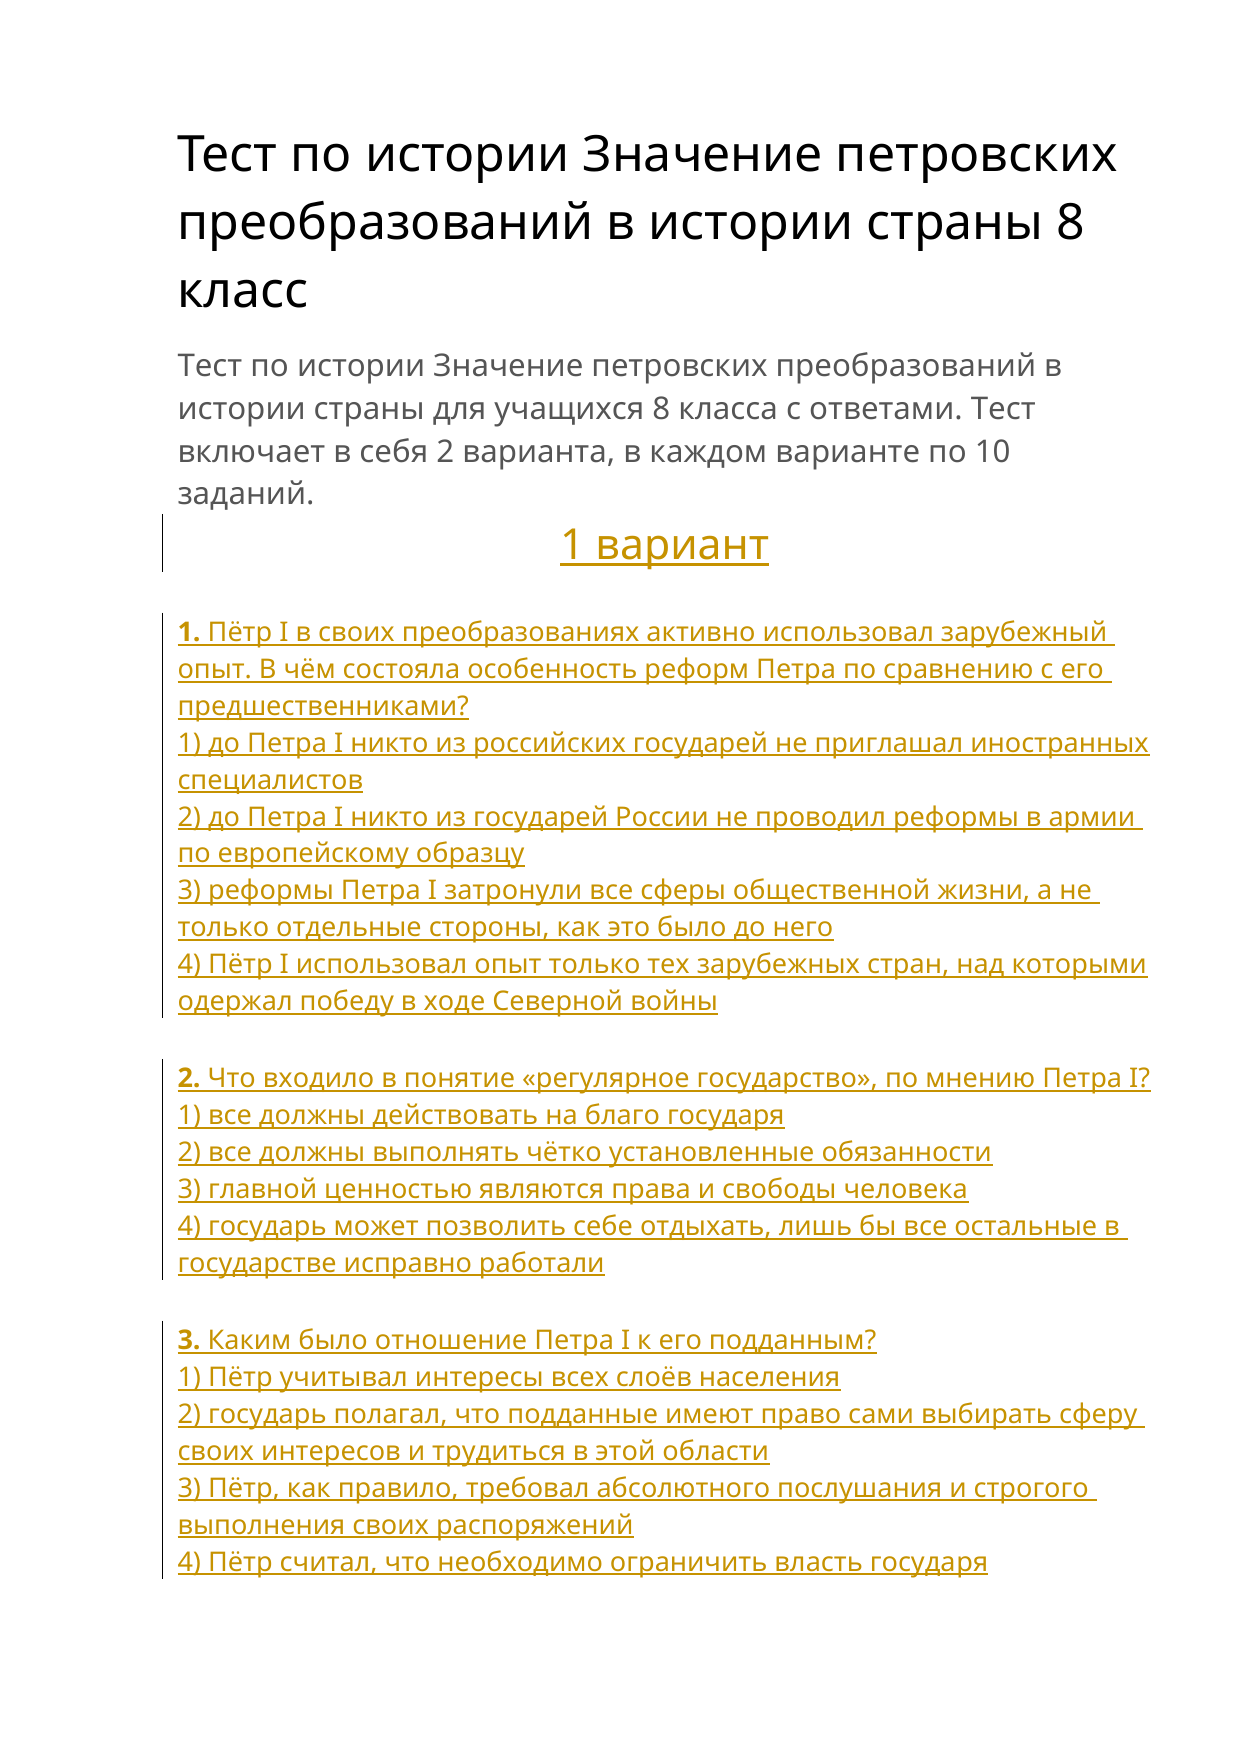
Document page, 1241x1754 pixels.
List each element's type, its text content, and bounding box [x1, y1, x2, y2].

text Тест по истории Значение петровских преобразований в истории страны для учащихся 8 класса с ответами. Тест включает в себя 2 варианта, в каждом варианте по 10 заданий. [177, 343, 1152, 514]
text Тест по истории Значение петровских преобразований в истории страны 8 класс [177, 118, 1152, 322]
